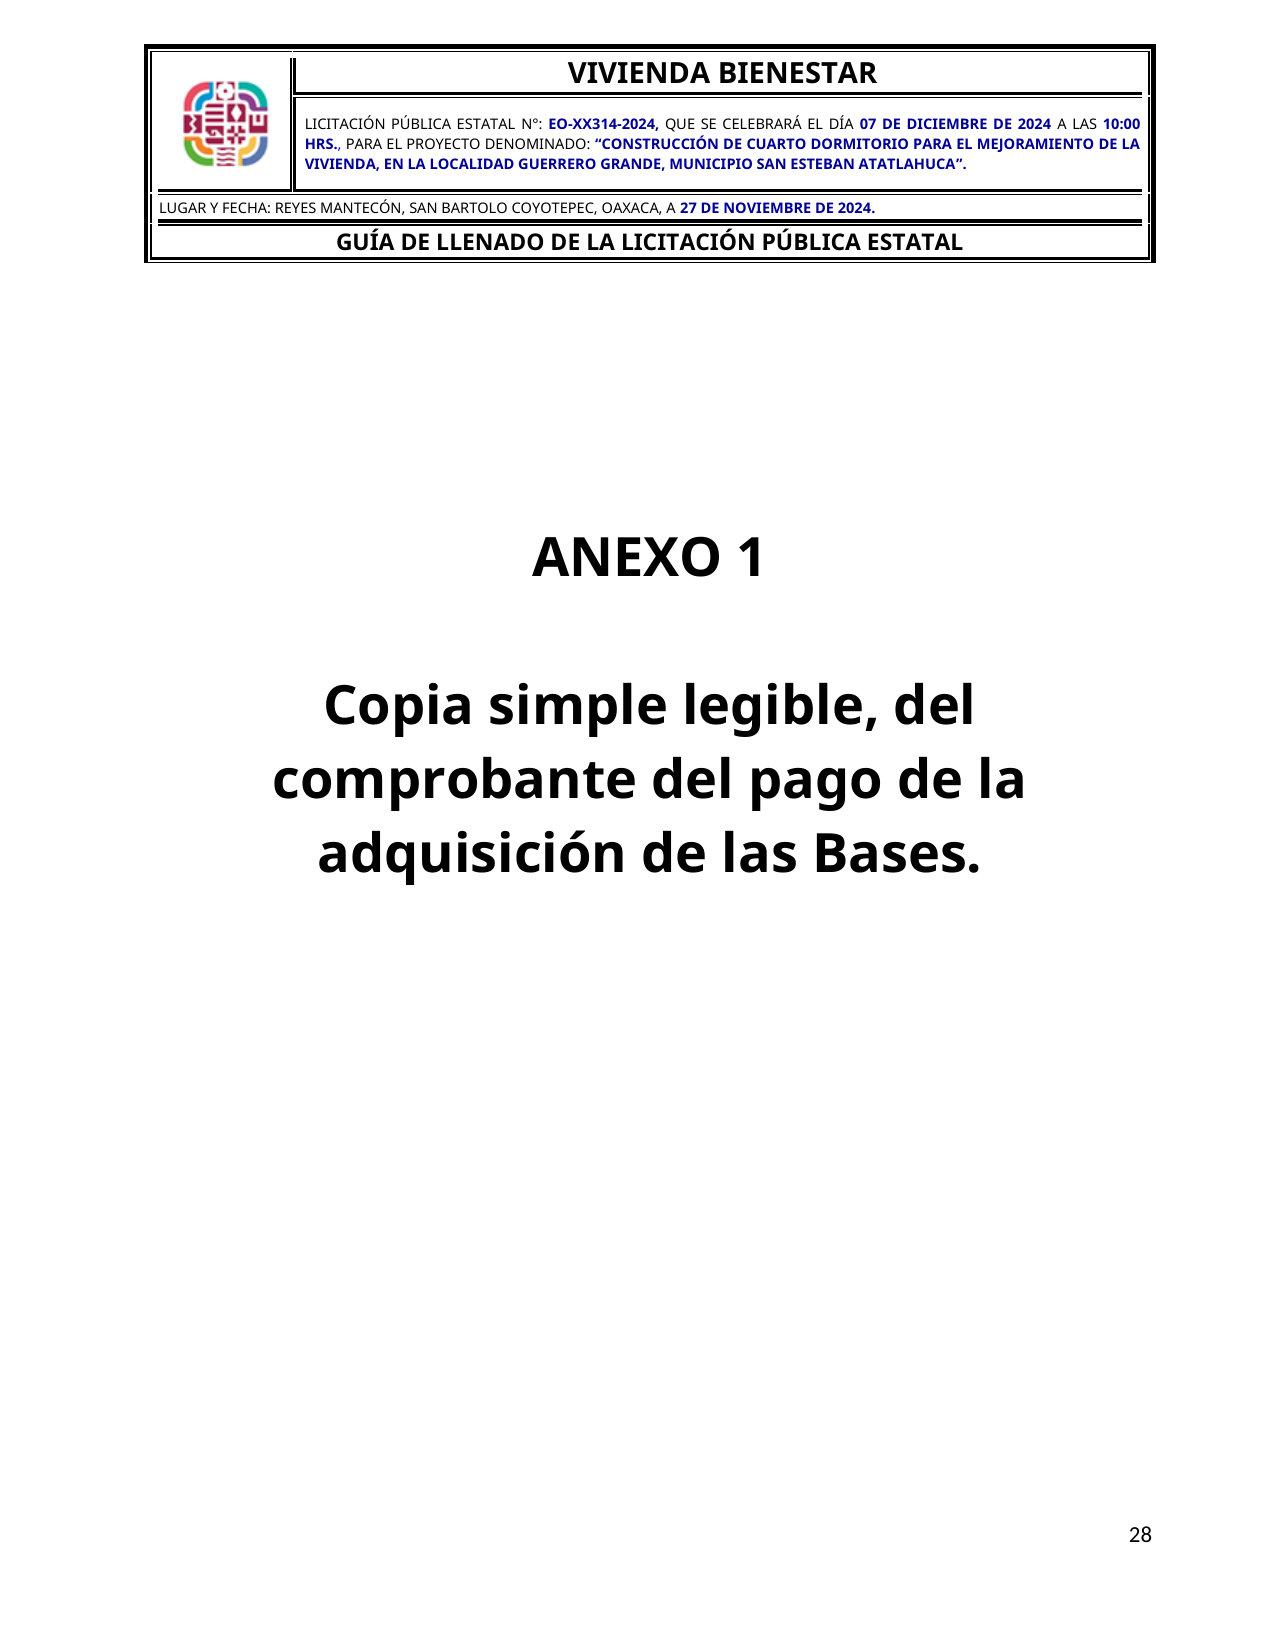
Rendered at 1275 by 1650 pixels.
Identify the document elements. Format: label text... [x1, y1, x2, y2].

text ANEXO 1 [148, 518, 1152, 592]
picture [172, 73, 279, 172]
text Copia simple legible, del comprobante del pago de la adquisición de las Bases. [148, 667, 1152, 888]
